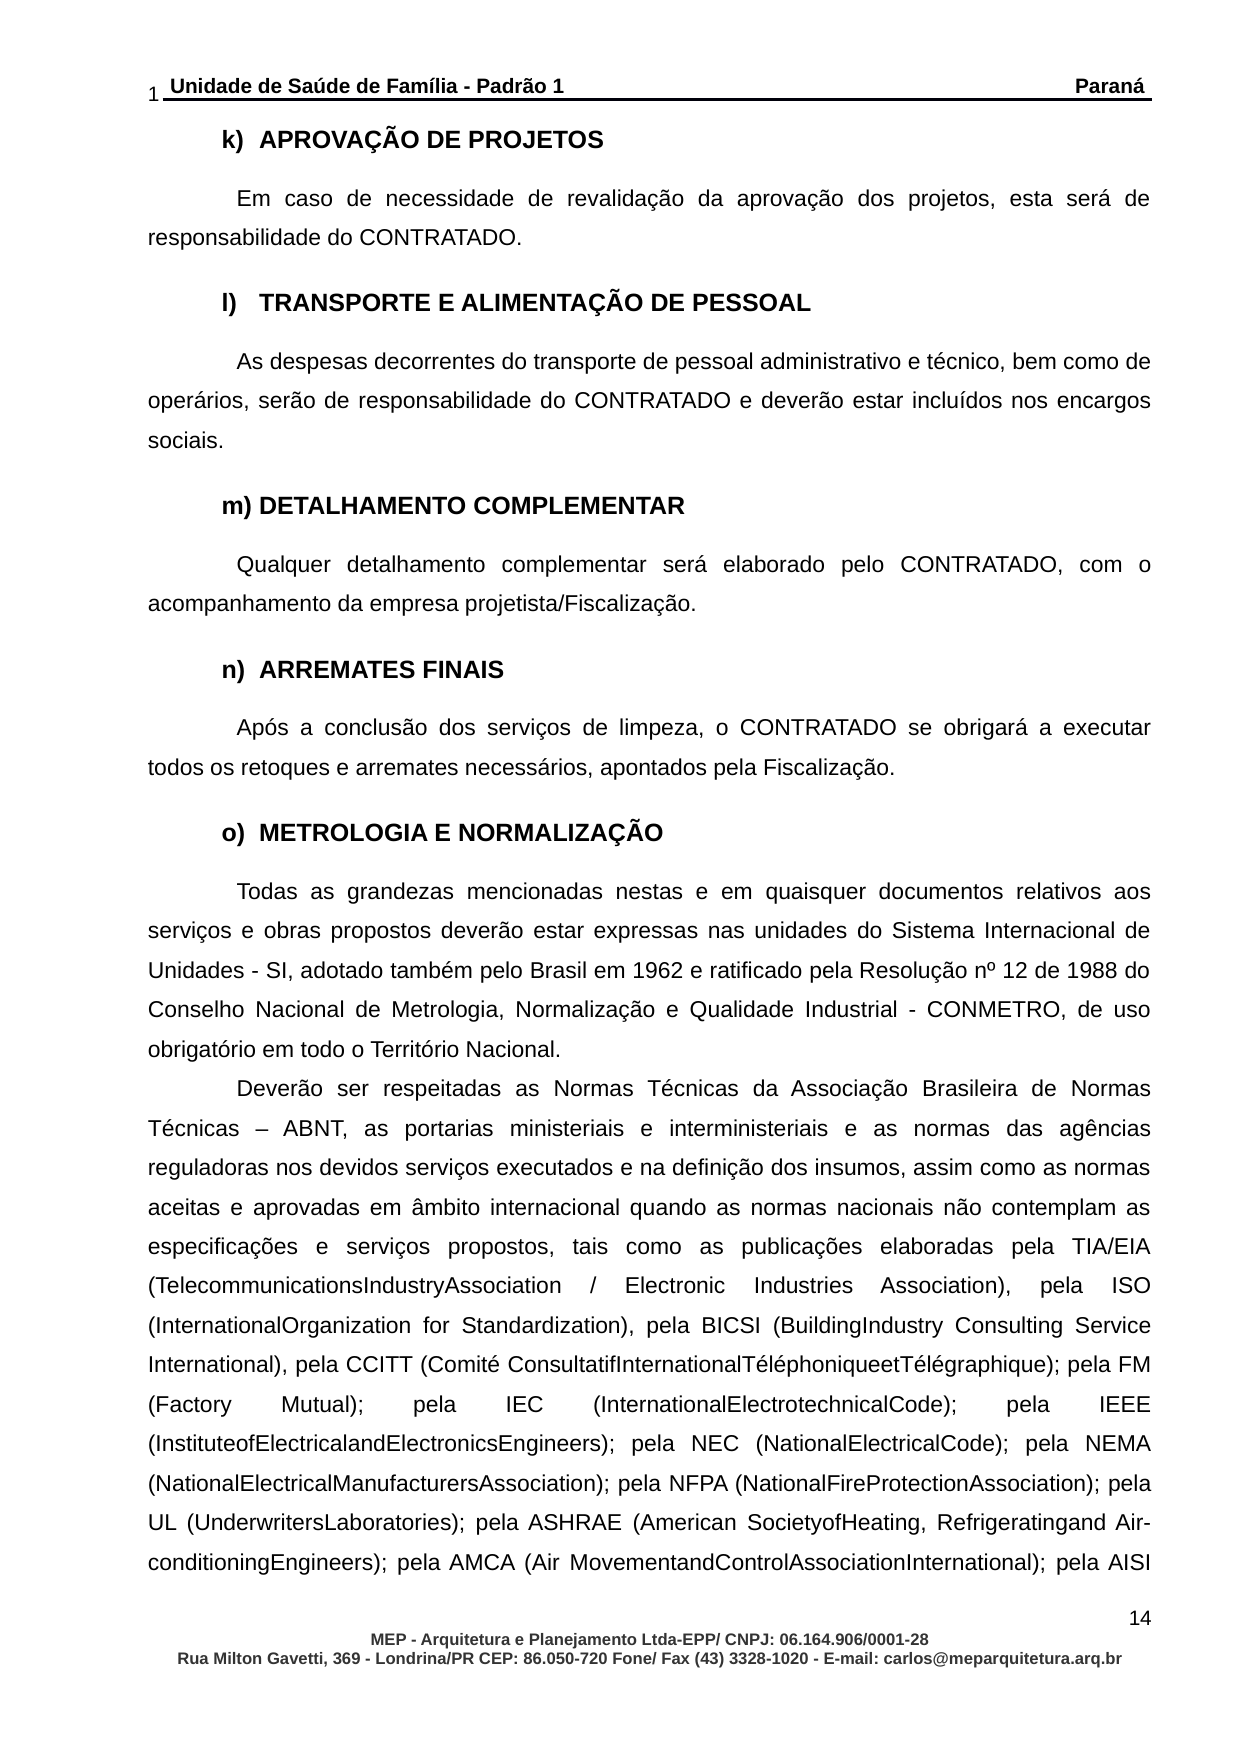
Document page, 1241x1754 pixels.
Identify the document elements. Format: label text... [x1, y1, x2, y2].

list METROLOGIA E NORMALIZAÇÃO [221, 818, 1152, 847]
list TRANSPORTE E ALIMENTAÇÃO DE PESSOAL [221, 288, 1152, 317]
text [148, 1075, 1152, 1575]
text Após a conclusão dos serviços de limpeza, o CONTRATADO se obrigará a executar todos os retoques e arremates necessários, apontados pela Fiscalização. [148, 714, 1152, 780]
text As despesas decorrentes do transporte de pessoal administrativo e técnico, bem como de operários, serão de responsabilidade do CONTRATADO e deverão estar incluídos nos encargos sociais. [148, 348, 1152, 453]
list DETALHAMENTO COMPLEMENTAR [221, 491, 1152, 520]
text Todas as grandezas mencionadas nestas e em quaisquer documentos relativos aos serviços e obras propostos deverão estar expressas nas unidades do Sistema Internacional de Unidades - SI, adotado também pelo Brasil em 1962 e ratificado pela Resolução nº 12 de 1988 do Conselho Nacional de Metrologia, Normalização e Qualidade Industrial - CONMETRO, de uso obrigatório em todo o Território Nacional. [148, 878, 1152, 1062]
text Em caso de necessidade de revalidação da aprovação dos projetos, esta será de responsabilidade do CONTRATADO. [148, 184, 1152, 250]
list APROVAÇÃO DE PROJETOS [221, 125, 1152, 154]
text Qualquer detalhamento complementar será elaborado pelo CONTRATADO, com o acompanhamento da empresa projetista/Fiscalização. [148, 551, 1152, 617]
list ARREMATES FINAIS [221, 655, 1152, 683]
